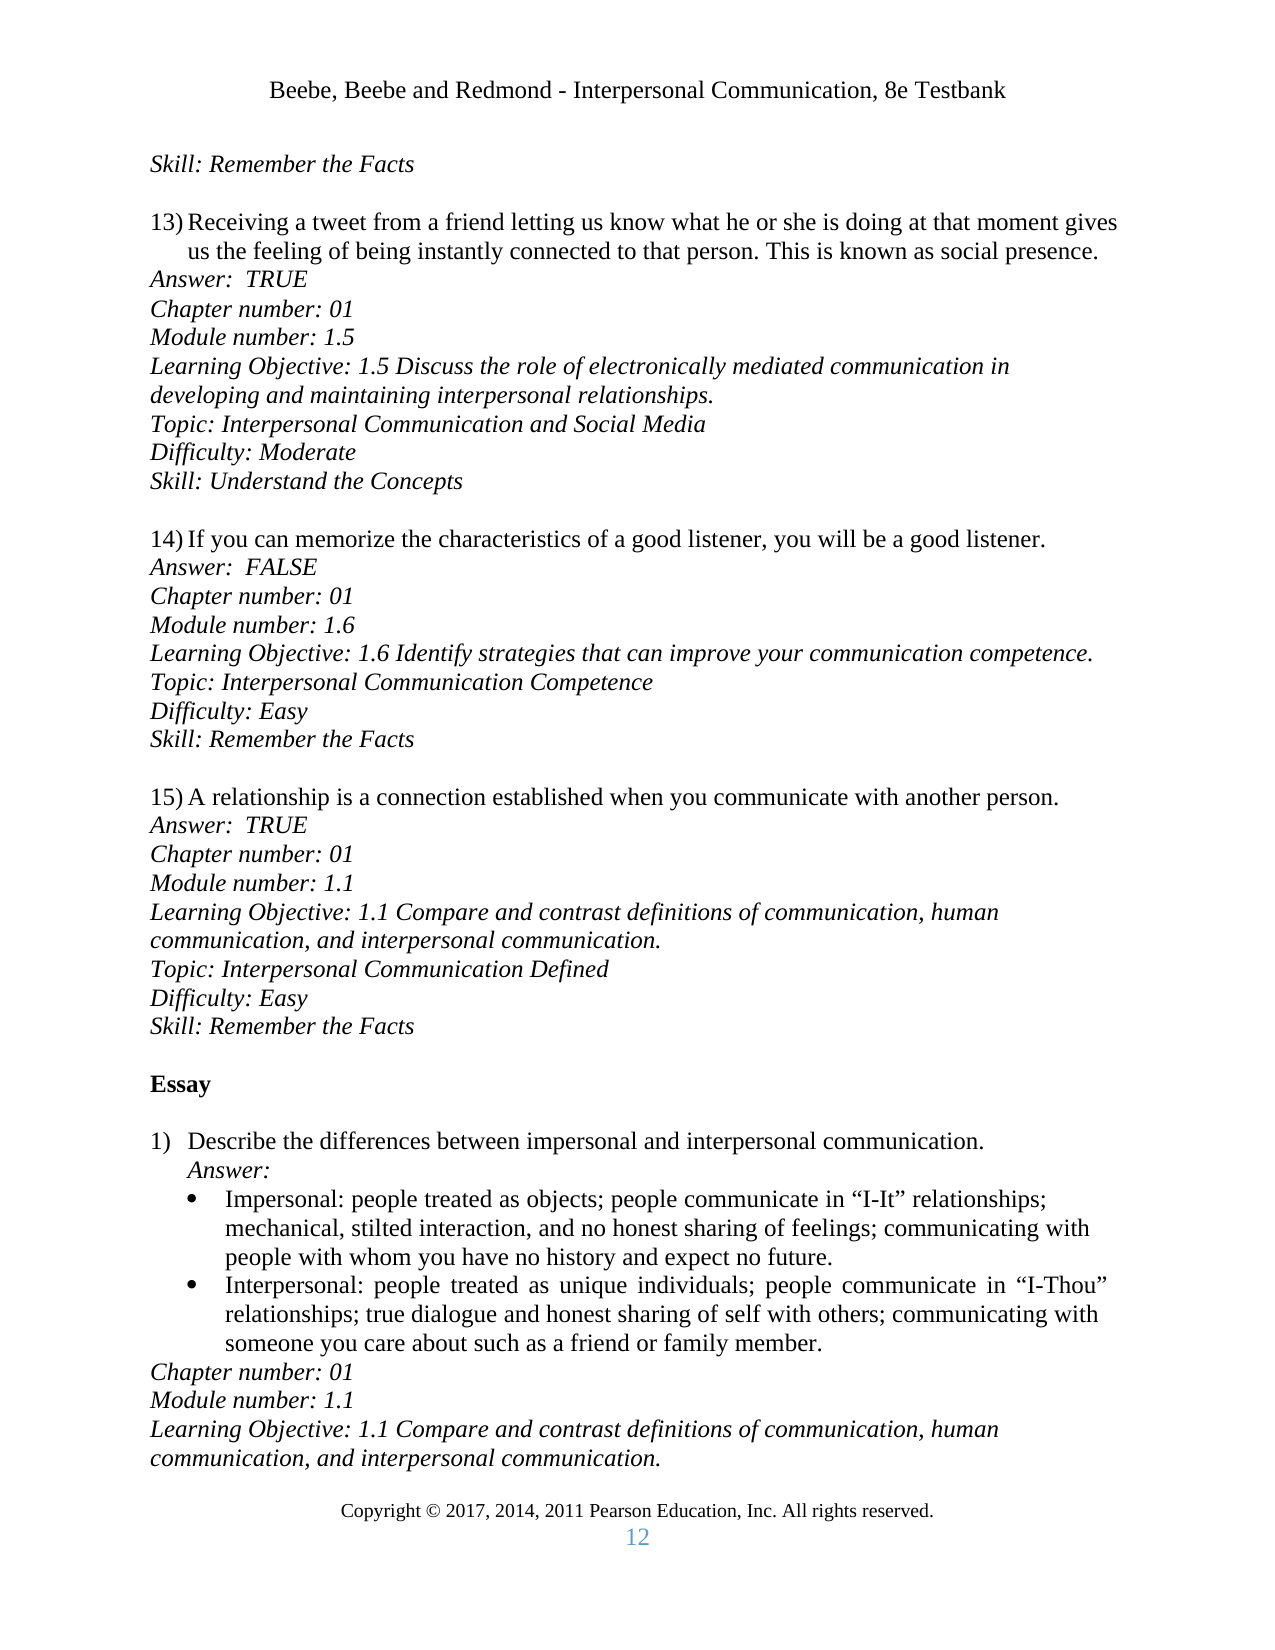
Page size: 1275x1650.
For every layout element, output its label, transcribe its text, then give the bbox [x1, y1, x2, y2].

text Topic: Interpersonal Communication Competence [150, 667, 1125, 696]
text Chapter number: 01 [150, 1357, 1125, 1386]
text Difficulty: Moderate [150, 437, 1125, 466]
text Answer: [150, 1155, 1125, 1184]
text Learning Objective: 1.5 Discuss the role of electronically mediated communication in developing and maintaining interpersonal relationships. [150, 351, 1125, 409]
text Learning Objective: 1.6 Identify strategies that can improve your communication competence. [150, 638, 1125, 667]
text Skill: Understand the Concepts [150, 466, 1125, 495]
text Topic: Interpersonal Communication Defined [150, 954, 1125, 983]
text Learning Objective: 1.1 Compare and contrast definitions of communication, human communication, and interpersonal communication. [150, 897, 1125, 954]
text Answer: FALSE [150, 552, 1125, 581]
text Difficulty: Easy [150, 983, 1125, 1012]
list If you can memorize the characteristics of a good listener, you will be a good listener. [150, 524, 1125, 552]
text Difficulty: Easy [150, 696, 1125, 725]
text Learning Objective: 1.1 Compare and contrast definitions of communication, human communication, and interpersonal communication. [150, 1414, 1125, 1472]
list Interpersonal: people treated as unique individuals; people communicate in “I-Thou” relationships; true dialogue and honest sharing of self with others; communicating with someone you care about such as a friend or family member. [187, 1271, 1114, 1357]
text Chapter number: 01 [150, 294, 1125, 322]
list Describe the differences between impersonal and interpersonal communication. [150, 1127, 1125, 1155]
text Answer: TRUE [150, 265, 1125, 294]
list A relationship is a connection established when you communicate with another person. [150, 782, 1125, 811]
text Topic: Interpersonal Communication and Social Media [150, 409, 1125, 437]
text Skill: Remember the Facts [150, 150, 1125, 179]
text Module number: 1.5 [150, 322, 1125, 351]
text Skill: Remember the Facts [150, 1012, 1125, 1041]
text Module number: 1.1 [150, 868, 1125, 897]
text Skill: Remember the Facts [150, 725, 1125, 753]
text Chapter number: 01 [150, 581, 1125, 610]
list Receiving a tweet from a friend letting us know what he or she is doing at that moment gives us the feeling of being instantly connected to that person. This is known as social presence. [150, 207, 1125, 265]
list Impersonal: people treated as objects; people communicate in “I-It” relationships; mechanical, stilted interaction, and no honest sharing of feelings; communicating with people with whom you have no history and expect no future. [187, 1184, 1114, 1271]
subtitle Essay [150, 1069, 1125, 1098]
text Module number: 1.1 [150, 1386, 1125, 1414]
text Chapter number: 01 [150, 839, 1125, 868]
text Answer: TRUE [150, 811, 1125, 839]
text Module number: 1.6 [150, 610, 1125, 638]
